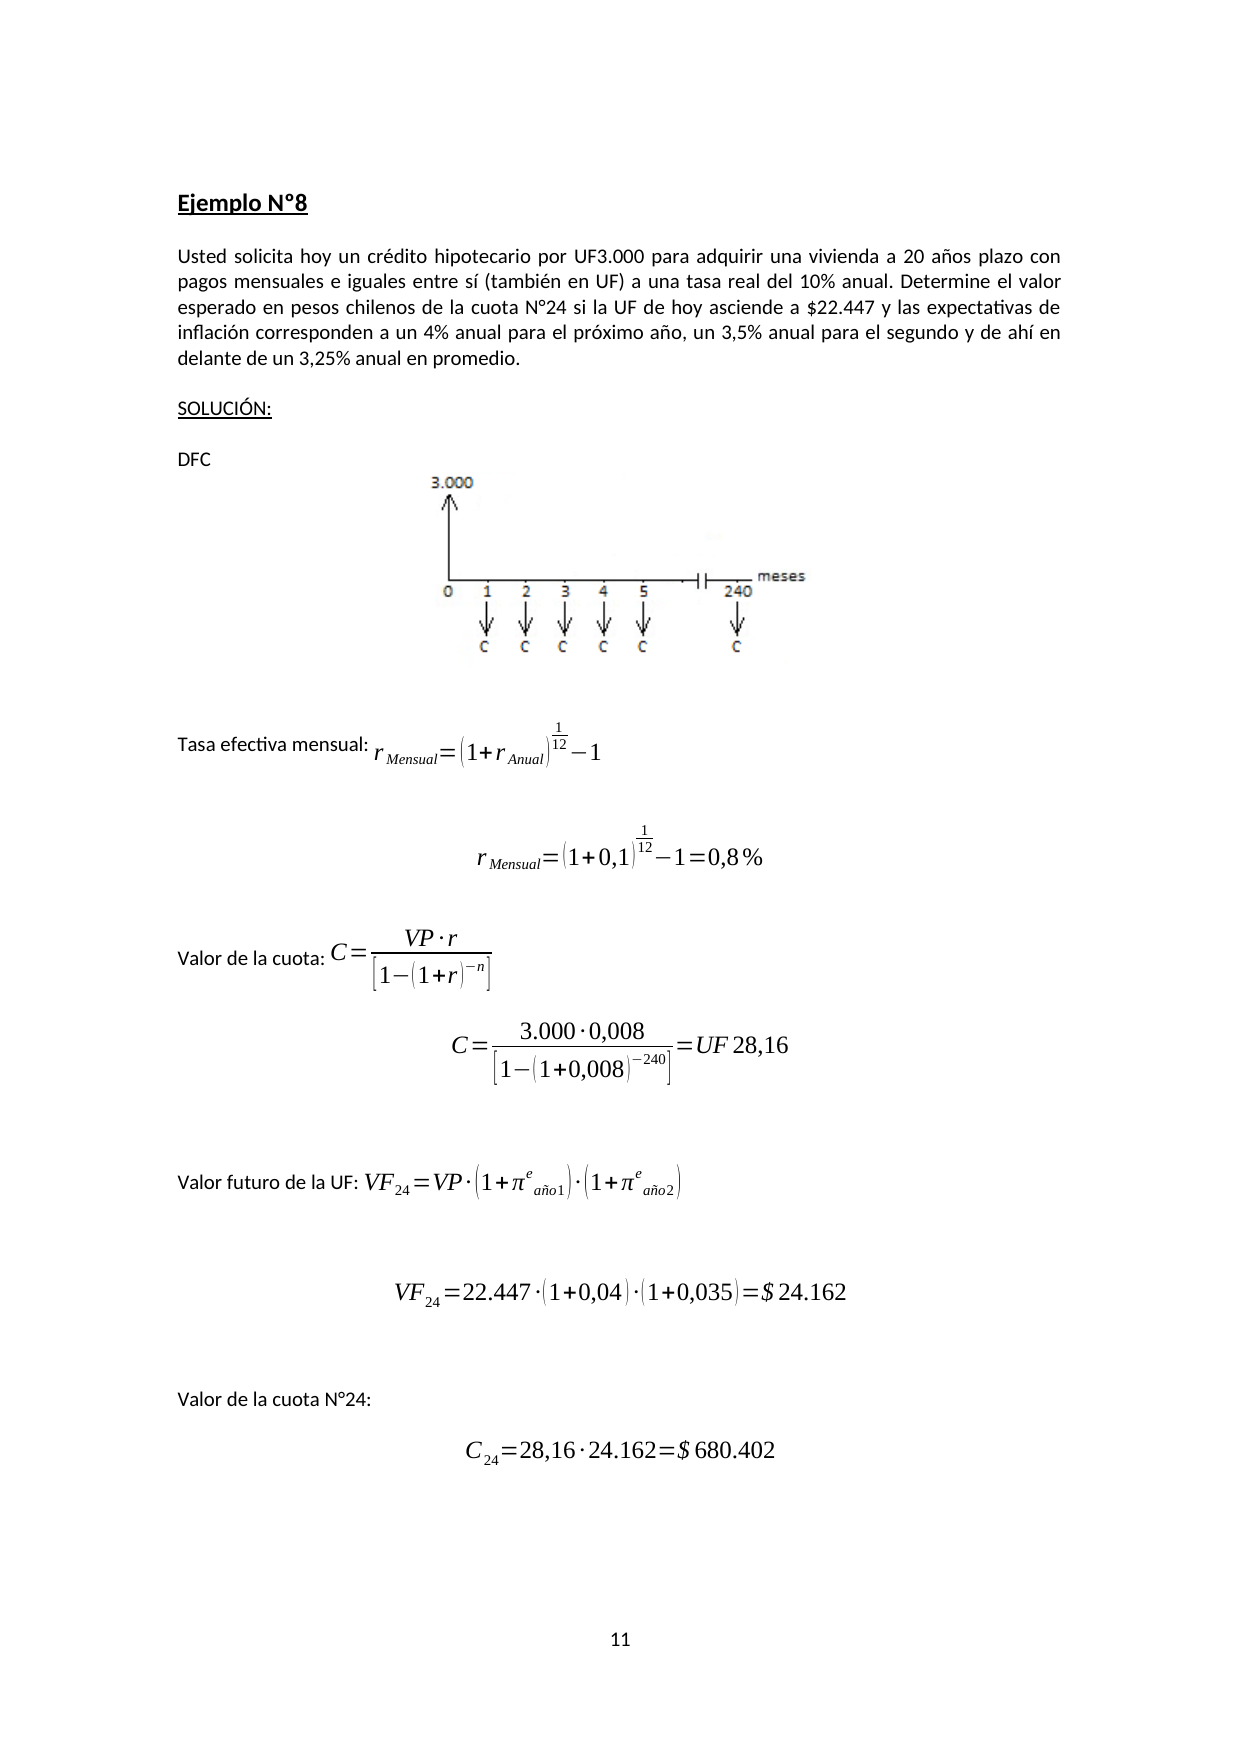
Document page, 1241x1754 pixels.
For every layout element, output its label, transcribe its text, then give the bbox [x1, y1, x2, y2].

text Usted solicita hoy un crédito hipotecario por UF3.000 para adquirir una vivienda a 20 años plazo con pagos mensuales e iguales entre sí (también en UF) a una tasa real del 10% anual. Determine el valor esperado en pesos chilenos de la cuota N°24 si la UF de hoy asciende a $22.447 y las expectativas de inflación corresponden a un 4% anual para el próximo año, un 3,5% anual para el segundo y de ahí en delante de un 3,25% anual en promedio. [177, 243, 1063, 370]
text Tasa efectiva mensual: [177, 718, 1063, 770]
text Valor de la cuota: [177, 924, 1063, 992]
text SOLUCIÓN: [177, 396, 1063, 421]
text Ejemplo Nº8 [177, 187, 1063, 218]
text Valor futuro de la UF: [177, 1162, 1063, 1201]
text Valor de la cuota N°24: [177, 1386, 1063, 1412]
text DFC [177, 446, 1063, 472]
picture [428, 471, 812, 668]
